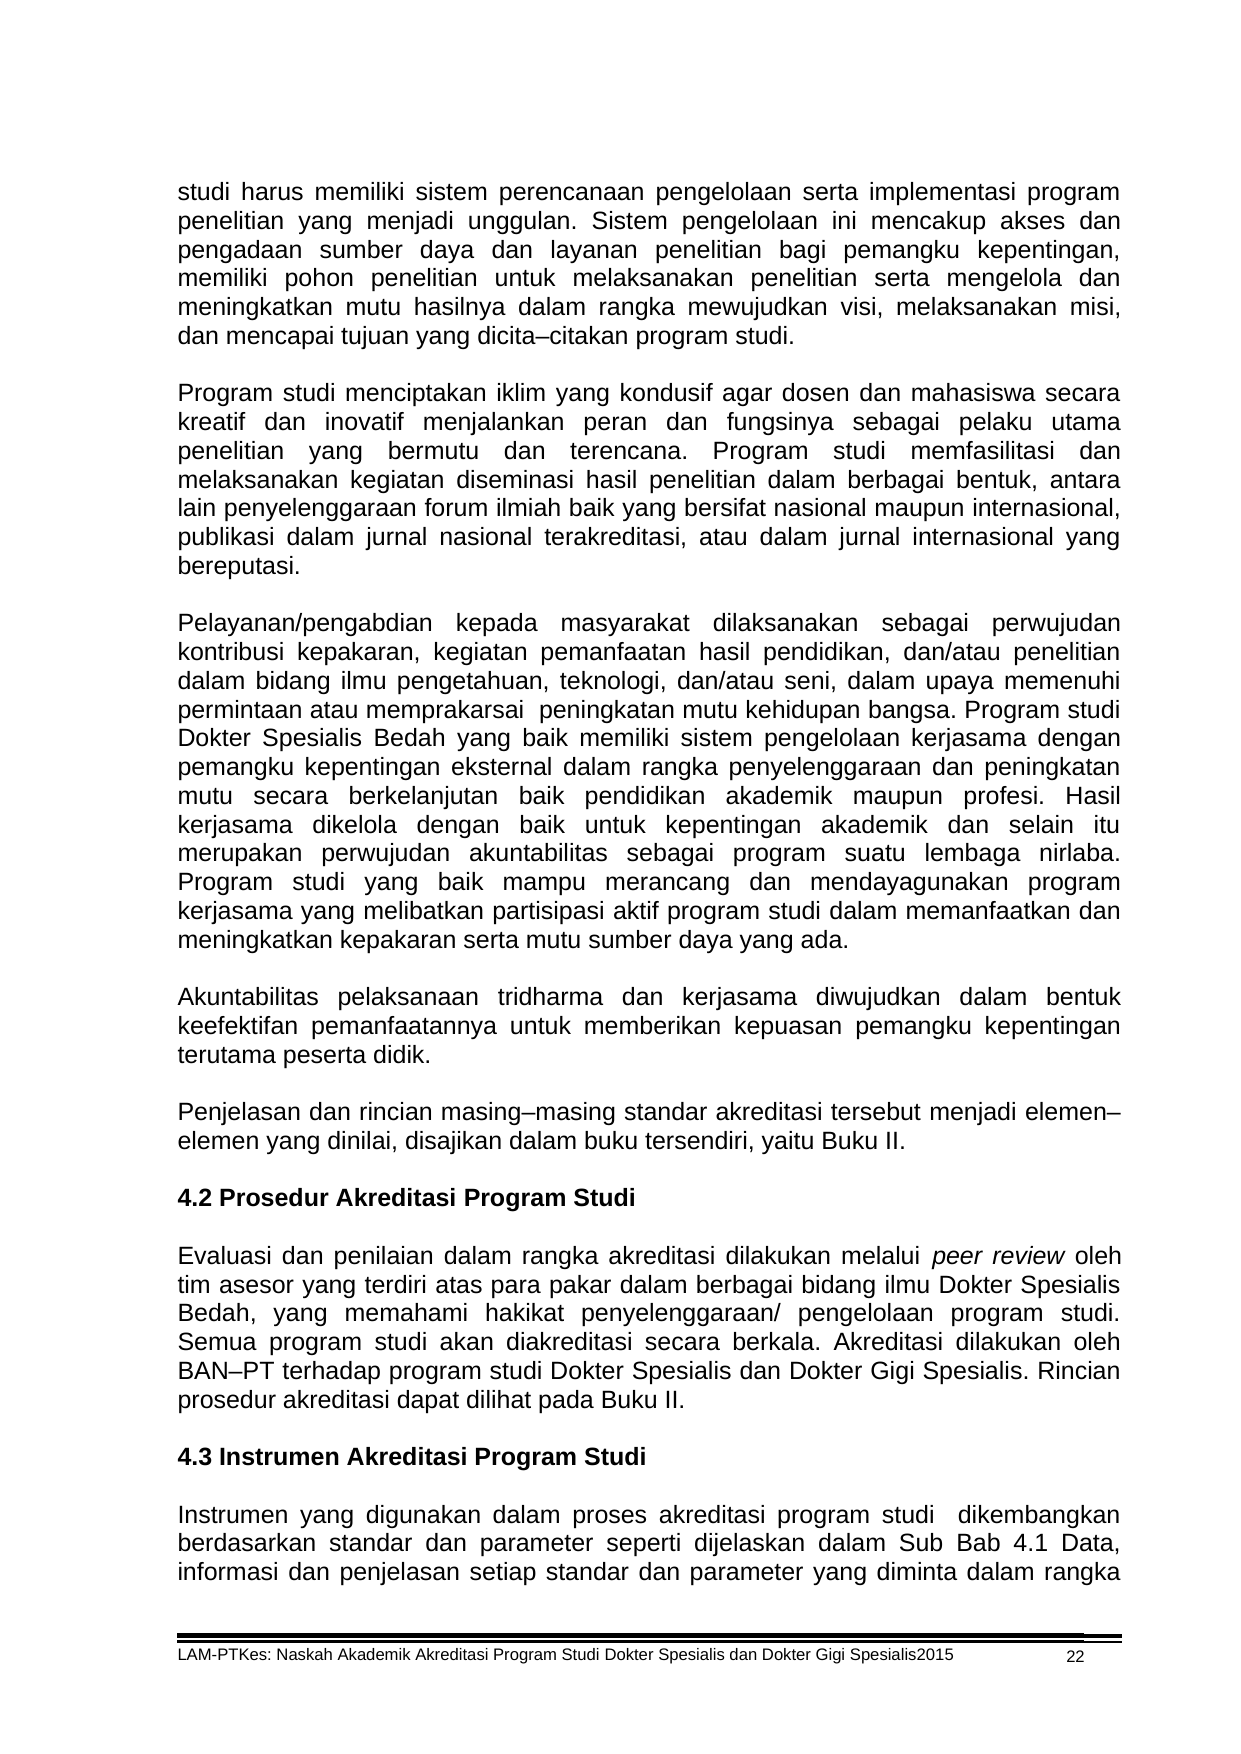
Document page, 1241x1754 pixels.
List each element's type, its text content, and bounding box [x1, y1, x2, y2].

text Pelayanan/pengabdian kepada masyarakat dilaksanakan sebagai perwujudan kontribusi kepakaran, kegiatan pemanfaatan hasil pendidikan, dan/atau penelitian dalam bidang ilmu pengetahuan, teknologi, dan/atau seni, dalam upaya memenuhi permintaan atau memprakarsai peningkatan mutu kehidupan bangsa. Program studi Dokter Spesialis Bedah yang baik memiliki sistem pengelolaan kerjasama dengan pemangku kepentingan eksternal dalam rangka penyelenggaraan dan peningkatan mutu secara berkelanjutan baik pendidikan akademik maupun profesi. Hasil kerjasama dikelola dengan baik untuk kepentingan akademik dan selain itu merupakan perwujudan akuntabilitas sebagai program suatu lembaga nirlaba. Program studi yang baik mampu merancang dan mendayagunakan program kerjasama yang melibatkan partisipasi aktif program studi dalam memanfaatkan dan meningkatkan kepakaran serta mutu sumber daya yang ada. [177, 608, 1122, 953]
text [177, 1500, 1122, 1586]
text Penjelasan dan rincian masing–masing standar akreditasi tersebut menjadi elemen–elemen yang dinilai, disajikan dalam buku tersendiri, yaitu Buku II. [177, 1097, 1122, 1155]
subtitle 4.2 Prosedur Akreditasi Program Studi [177, 1183, 1122, 1212]
text Evaluasi dan penilaian dalam rangka akreditasi dilakukan melalui peer review oleh tim asesor yang terdiri atas para pakar dalam berbagai bidang ilmu Dokter Spesialis Bedah, yang memahami hakikat penyelenggaraan/ pengelolaan program studi. Semua program studi akan diakreditasi secara berkala. Akreditasi dilakukan oleh BAN–PT terhadap program studi Dokter Spesialis dan Dokter Gigi Spesialis. Rincian prosedur akreditasi dapat dilihat pada Buku II. [177, 1241, 1122, 1413]
text Program studi menciptakan iklim yang kondusif agar dosen dan mahasiswa secara kreatif dan inovatif menjalankan peran dan fungsinya sebagai pelaku utama penelitian yang bermutu dan terencana. Program studi memfasilitasi dan melaksanakan kegiatan diseminasi hasil penelitian dalam berbagai bentuk, antara lain penyelenggaraan forum ilmiah baik yang bersifat nasional maupun internasional, publikasi dalam jurnal nasional terakreditasi, atau dalam jurnal internasional yang bereputasi. [177, 378, 1122, 580]
text Akuntabilitas pelaksanaan tridharma dan kerjasama diwujudkan dalam bentuk keefektifan pemanfaatannya untuk memberikan kepuasan pemangku kepentingan terutama peserta didik. [177, 982, 1122, 1068]
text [177, 177, 1122, 350]
subtitle 4.3 Instrumen Akreditasi Program Studi [177, 1442, 1122, 1471]
